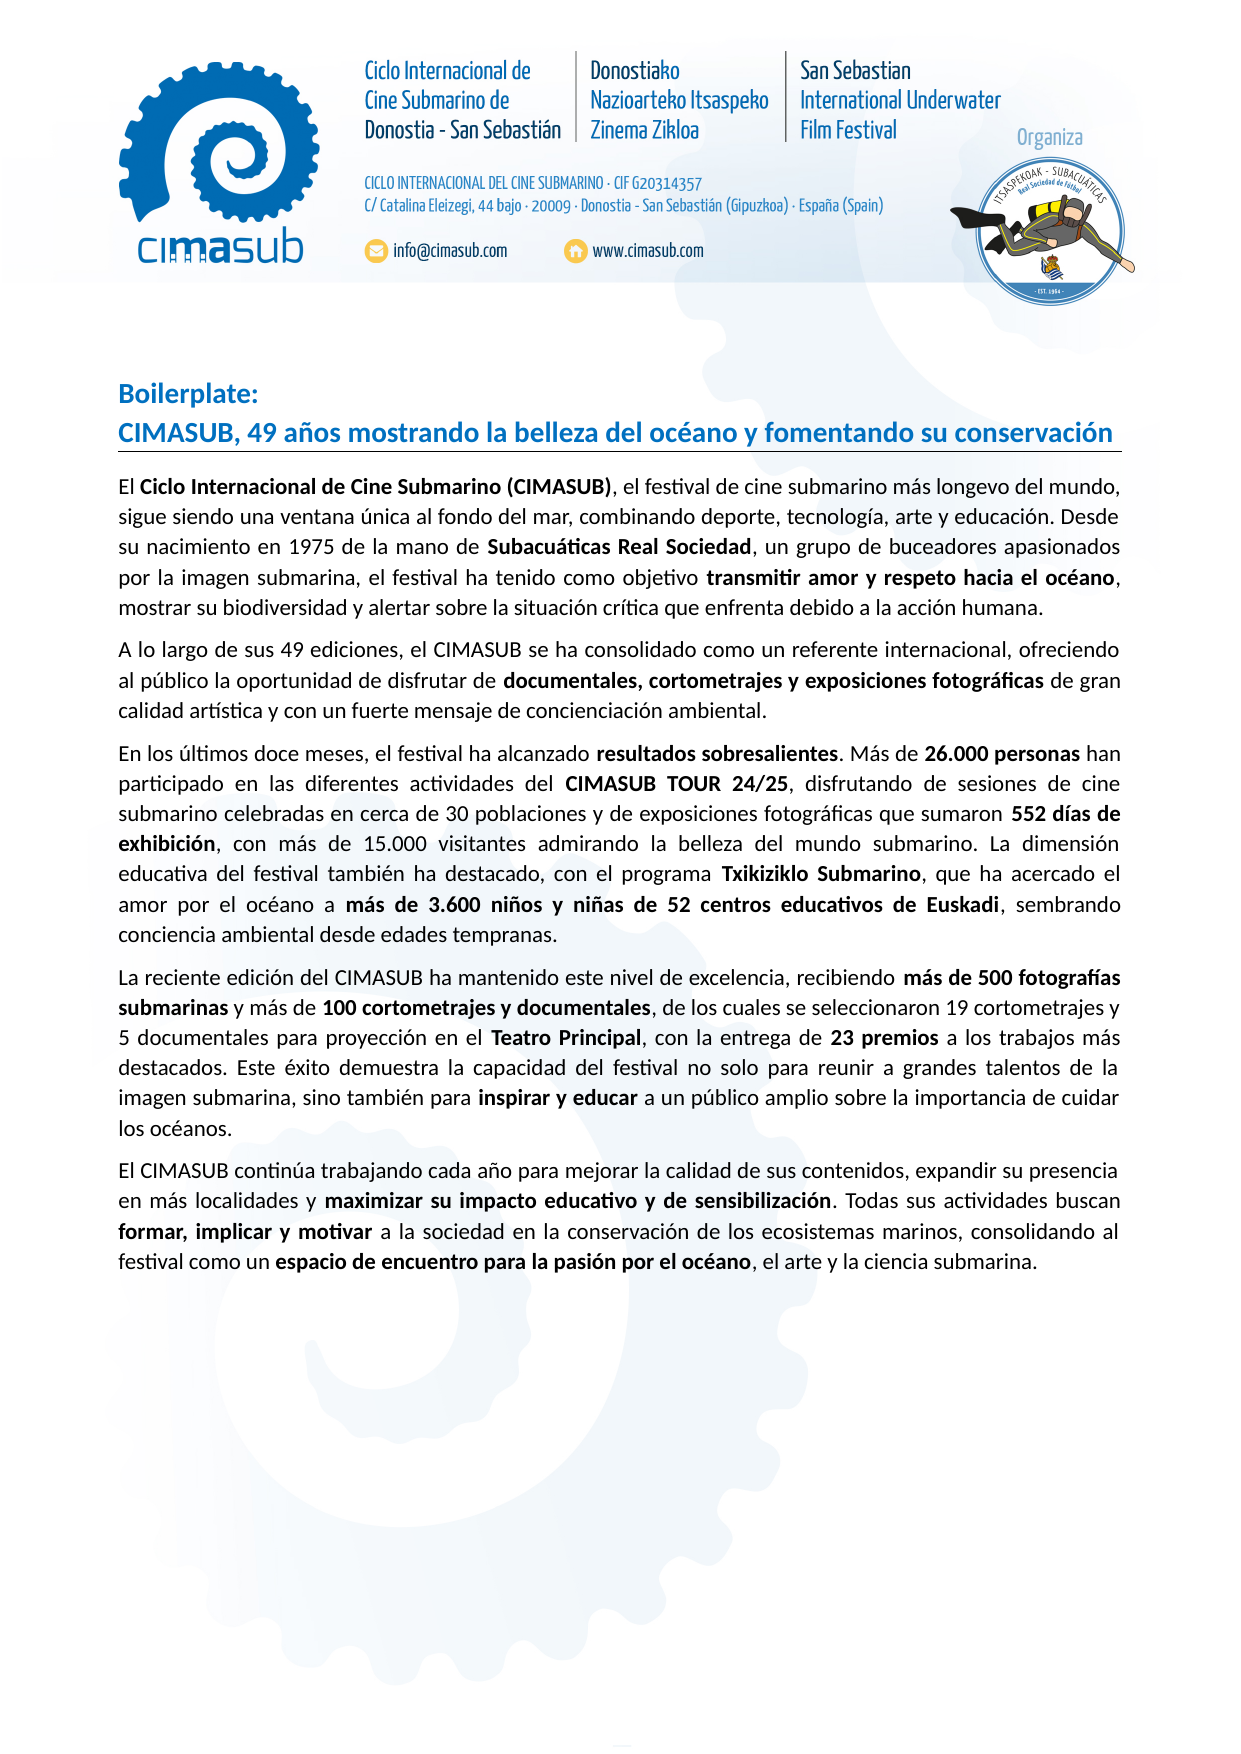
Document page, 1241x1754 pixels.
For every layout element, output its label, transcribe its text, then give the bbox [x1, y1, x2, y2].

picture [1, 1, 1241, 1754]
text El Ciclo Internacional de Cine Submarino (CIMASUB), el festival de cine submarino más longevo del mundo, sigue siendo una ventana única al fondo del mar, combinando deporte, tecnología, arte y educación. Desde su nacimiento en 1975 de la mano de Subacuáticas Real Sociedad, un grupo de buceadores apasionados por la imagen submarina, el festival ha tenido como objetivo transmitir amor y respeto hacia el océano, mostrar su biodiversidad y alertar sobre la situación crítica que enfrenta debido a la acción humana. [118, 472, 1121, 621]
text A lo largo de sus 49 ediciones, el CIMASUB se ha consolidado como un referente internacional, ofreciendo al público la oportunidad de disfrutar de documentales, cortometrajes y exposiciones fotográficas de gran calidad artística y con un fuerte mensaje de concienciación ambiental. [118, 636, 1121, 724]
text Boilerplate: CIMASUB, 49 años mostrando la belleza del océano y fomentando su conservación [118, 375, 1122, 451]
text La reciente edición del CIMASUB ha mantenido este nivel de excelencia, recibiendo más de 500 fotografías submarinas y más de 100 cortometrajes y documentales, de los cuales se seleccionaron 19 cortometrajes y 5 documentales para proyección en el Teatro Principal, con la entrega de 23 premios a los trabajos más destacados. Este éxito demuestra la capacidad del festival no solo para reunir a grandes talentos de la imagen submarina, sino también para inspirar y educar a un público amplio sobre la importancia de cuidar los océanos. [118, 963, 1121, 1142]
text El CIMASUB continúa trabajando cada año para mejorar la calidad de sus contenidos, expandir su presencia en más localidades y maximizar su impacto educativo y de sensibilización. Todas sus actividades buscan formar, implicar y motivar a la sociedad en la conservación de los ecosistemas marinos, consolidando al festival como un espacio de encuentro para la pasión por el océano, el arte y la ciencia submarina. [118, 1156, 1121, 1275]
text En los últimos doce meses, el festival ha alcanzado resultados sobresalientes. Más de 26.000 personas han participado en las diferentes actividades del CIMASUB TOUR 24/25, disfrutando de sesiones de cine submarino celebradas en cerca de 30 poblaciones y de exposiciones fotográficas que sumaron 552 días de exhibición, con más de 15.000 visitantes admirando la belleza del mundo submarino. La dimensión educativa del festival también ha destacado, con el programa Txikiziklo Submarino, que ha acercado el amor por el océano a más de 3.600 niños y niñas de 52 centros educativos de Euskadi, sembrando conciencia ambiental desde edades tempranas. [118, 739, 1121, 948]
